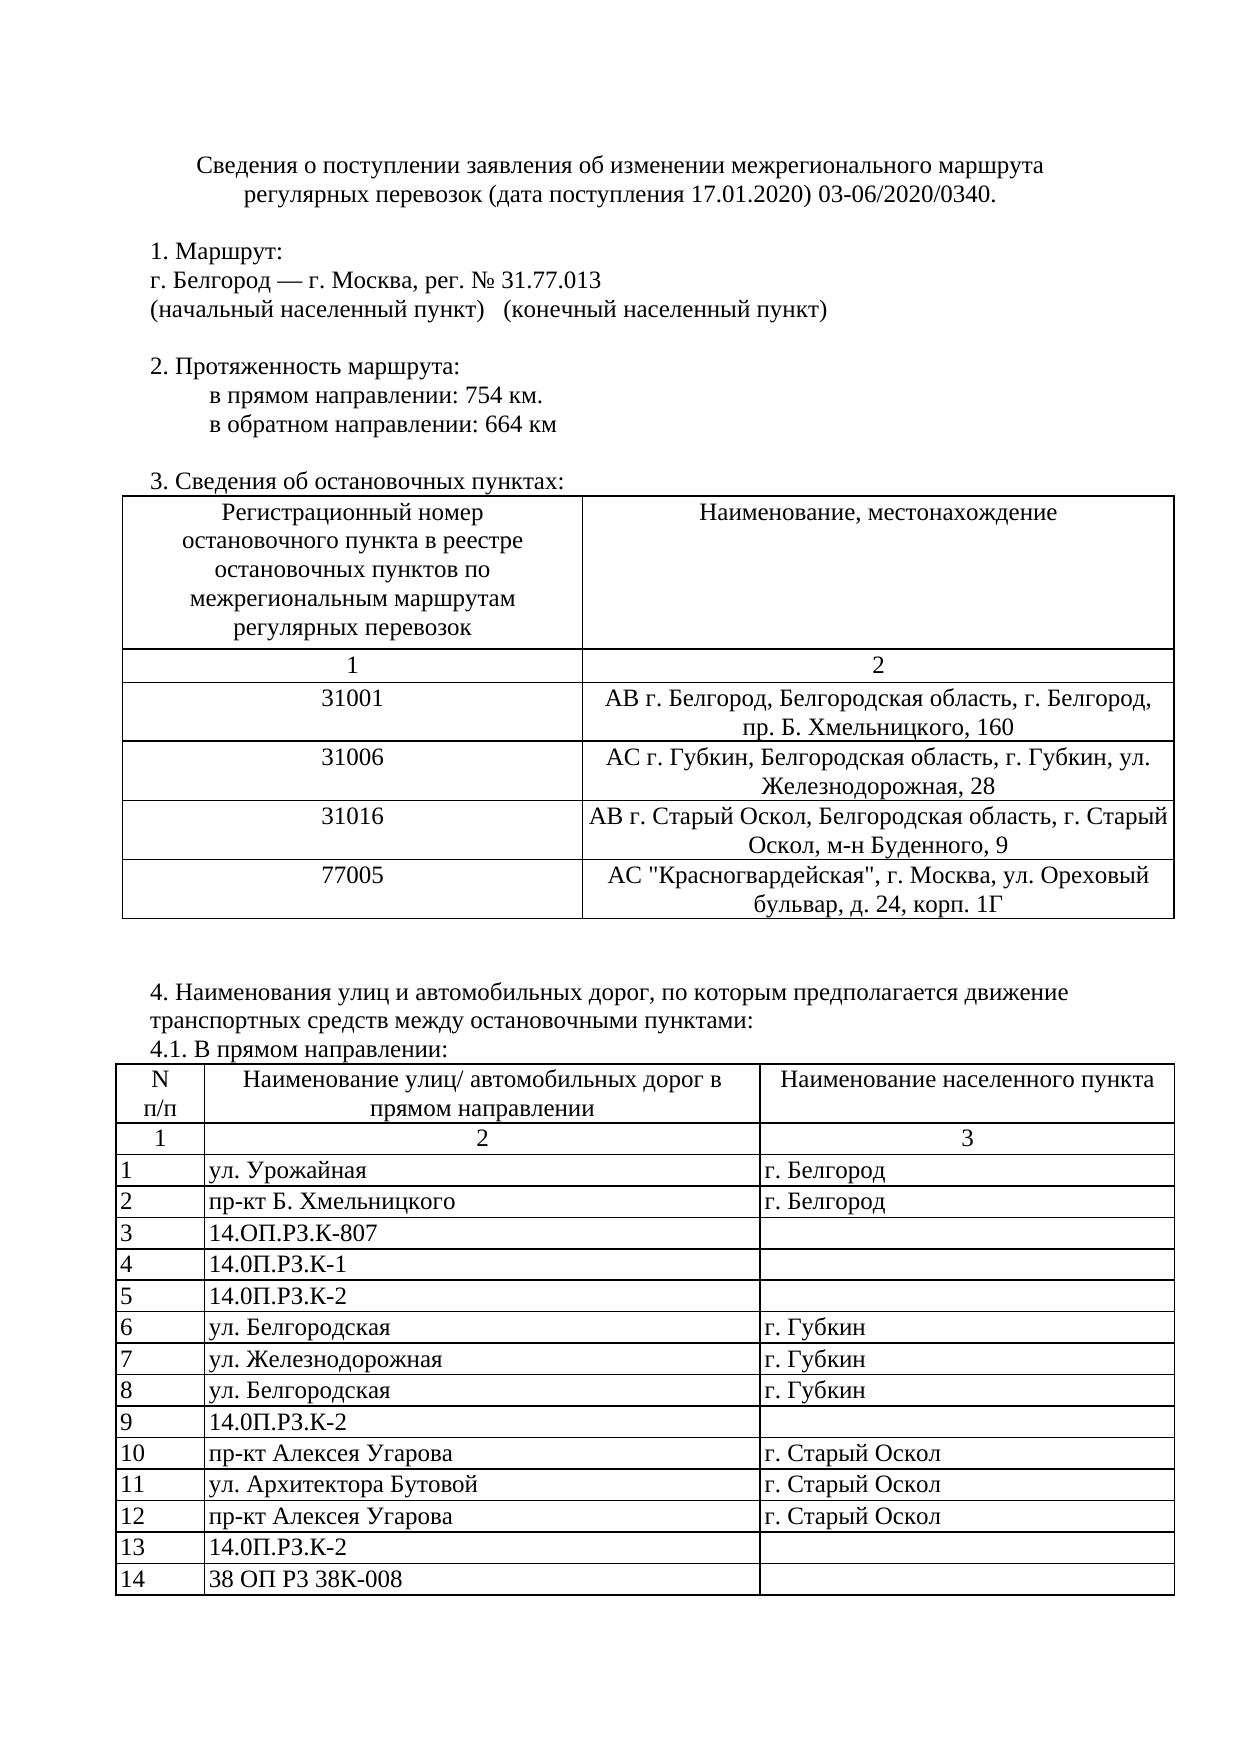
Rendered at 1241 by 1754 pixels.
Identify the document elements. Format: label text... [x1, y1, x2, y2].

table_cell г. Белгород [761, 1155, 1174, 1185]
table_cell пр-кт Алексея Угарова [205, 1501, 759, 1531]
table_cell г. Старый Оскол [761, 1438, 1174, 1468]
table_cell ул. Архитектора Бутовой [205, 1470, 759, 1499]
table_header N п/п [117, 1065, 204, 1122]
table_cell ул. Железнодорожная [205, 1344, 759, 1374]
text в прямом направлении: 754 км. [150, 380, 1090, 409]
table_header Наименование улиц/ автомобильных дорог в прямом направлении [205, 1065, 759, 1122]
text (начальный населенный пункт) (конечный населенный пункт) [150, 294, 1090, 322]
table_cell 38 ОП Р3 38К-008 [205, 1564, 759, 1594]
table_cell 77005 [123, 860, 582, 918]
table_cell 1 [117, 1124, 204, 1153]
table_cell пр-кт Алексея Угарова [205, 1438, 759, 1468]
text 3. Сведения об остановочных пунктах: [150, 466, 1090, 495]
table_cell 5 [117, 1281, 204, 1311]
table_cell 31016 [123, 801, 582, 858]
table_cell ул. Урожайная [205, 1155, 759, 1185]
table_header Наименование, местонахождение [583, 497, 1173, 648]
table_cell 9 [117, 1407, 204, 1437]
table_cell [761, 1407, 1174, 1437]
table_cell 14.ОП.РЗ.К-807 [205, 1218, 759, 1248]
table_cell г. Старый Оскол [761, 1470, 1174, 1499]
table_cell [761, 1250, 1174, 1279]
text г. Белгород — г. Москва, рег. № 31.77.013 [150, 265, 1090, 294]
table_cell 31006 [123, 742, 582, 799]
text 1. Маршрут: [150, 236, 1090, 265]
table_cell [761, 1281, 1174, 1311]
table_cell АВ г. Старый Оскол, Белгородская область, г. Старый Оскол, м-н Буденного, 9 [583, 801, 1173, 858]
text 2. Протяженность маршрута: [150, 351, 1090, 380]
table_cell г. Губкин [761, 1375, 1174, 1405]
table_cell 3 [117, 1218, 204, 1248]
table_cell 2 [583, 650, 1173, 681]
table_cell 7 [117, 1344, 204, 1374]
text Сведения о поступлении заявления об изменении межрегионального маршрута регулярных перевозок (дата поступления 17.01.2020) 03-06/2020/0340. [150, 150, 1090, 207]
table_cell АС "Красногвардейская", г. Москва, ул. Ореховый бульвар, д. 24, корп. 1Г [583, 860, 1173, 918]
table_cell 2 [117, 1187, 204, 1216]
table_cell г. Белгород [761, 1187, 1174, 1216]
table_cell [761, 1218, 1174, 1248]
text 4. Наименования улиц и автомобильных дорог, по которым предполагается движение транспортных средств между остановочными пунктами: [150, 977, 1090, 1034]
table_cell 1 [117, 1155, 204, 1185]
table_cell 2 [205, 1124, 759, 1153]
table_cell ул. Белгородская [205, 1375, 759, 1405]
table_cell 13 [117, 1533, 204, 1562]
table_cell [761, 1533, 1174, 1562]
table_cell 14.0П.РЗ.К-2 [205, 1407, 759, 1437]
table_header Наименование населенного пункта [761, 1065, 1174, 1122]
table_cell [761, 1564, 1174, 1594]
table_cell 8 [117, 1375, 204, 1405]
table_cell 11 [117, 1470, 204, 1499]
table_cell 31001 [123, 683, 582, 740]
table_cell ул. Белгородская [205, 1312, 759, 1342]
table_cell г. Губкин [761, 1344, 1174, 1374]
table_cell 14.0П.РЗ.К-2 [205, 1533, 759, 1562]
table_header Регистрационный номер остановочного пункта в реестре остановочных пунктов по межрегиональным маршрутам регулярных перевозок [123, 497, 582, 648]
table_cell 3 [761, 1124, 1174, 1153]
table_cell 12 [117, 1501, 204, 1531]
table_cell пр-кт Б. Хмельницкого [205, 1187, 759, 1216]
text 4.1. В прямом направлении: [150, 1034, 1090, 1063]
table_cell 4 [117, 1250, 204, 1279]
table_cell 14.0П.РЗ.К-2 [205, 1281, 759, 1311]
table_cell 14 [117, 1564, 204, 1594]
table_cell г. Губкин [761, 1312, 1174, 1342]
table_cell 6 [117, 1312, 204, 1342]
text в обратном направлении: 664 км [150, 409, 1090, 437]
table_cell АВ г. Белгород, Белгородская область, г. Белгород, пр. Б. Хмельницкого, 160 [583, 683, 1173, 740]
table_cell г. Старый Оскол [761, 1501, 1174, 1531]
table_cell АС г. Губкин, Белгородская область, г. Губкин, ул. Железнодорожная, 28 [583, 742, 1173, 799]
table_cell 1 [123, 650, 582, 681]
table_cell 10 [117, 1438, 204, 1468]
table_cell 14.0П.РЗ.К-1 [205, 1250, 759, 1279]
